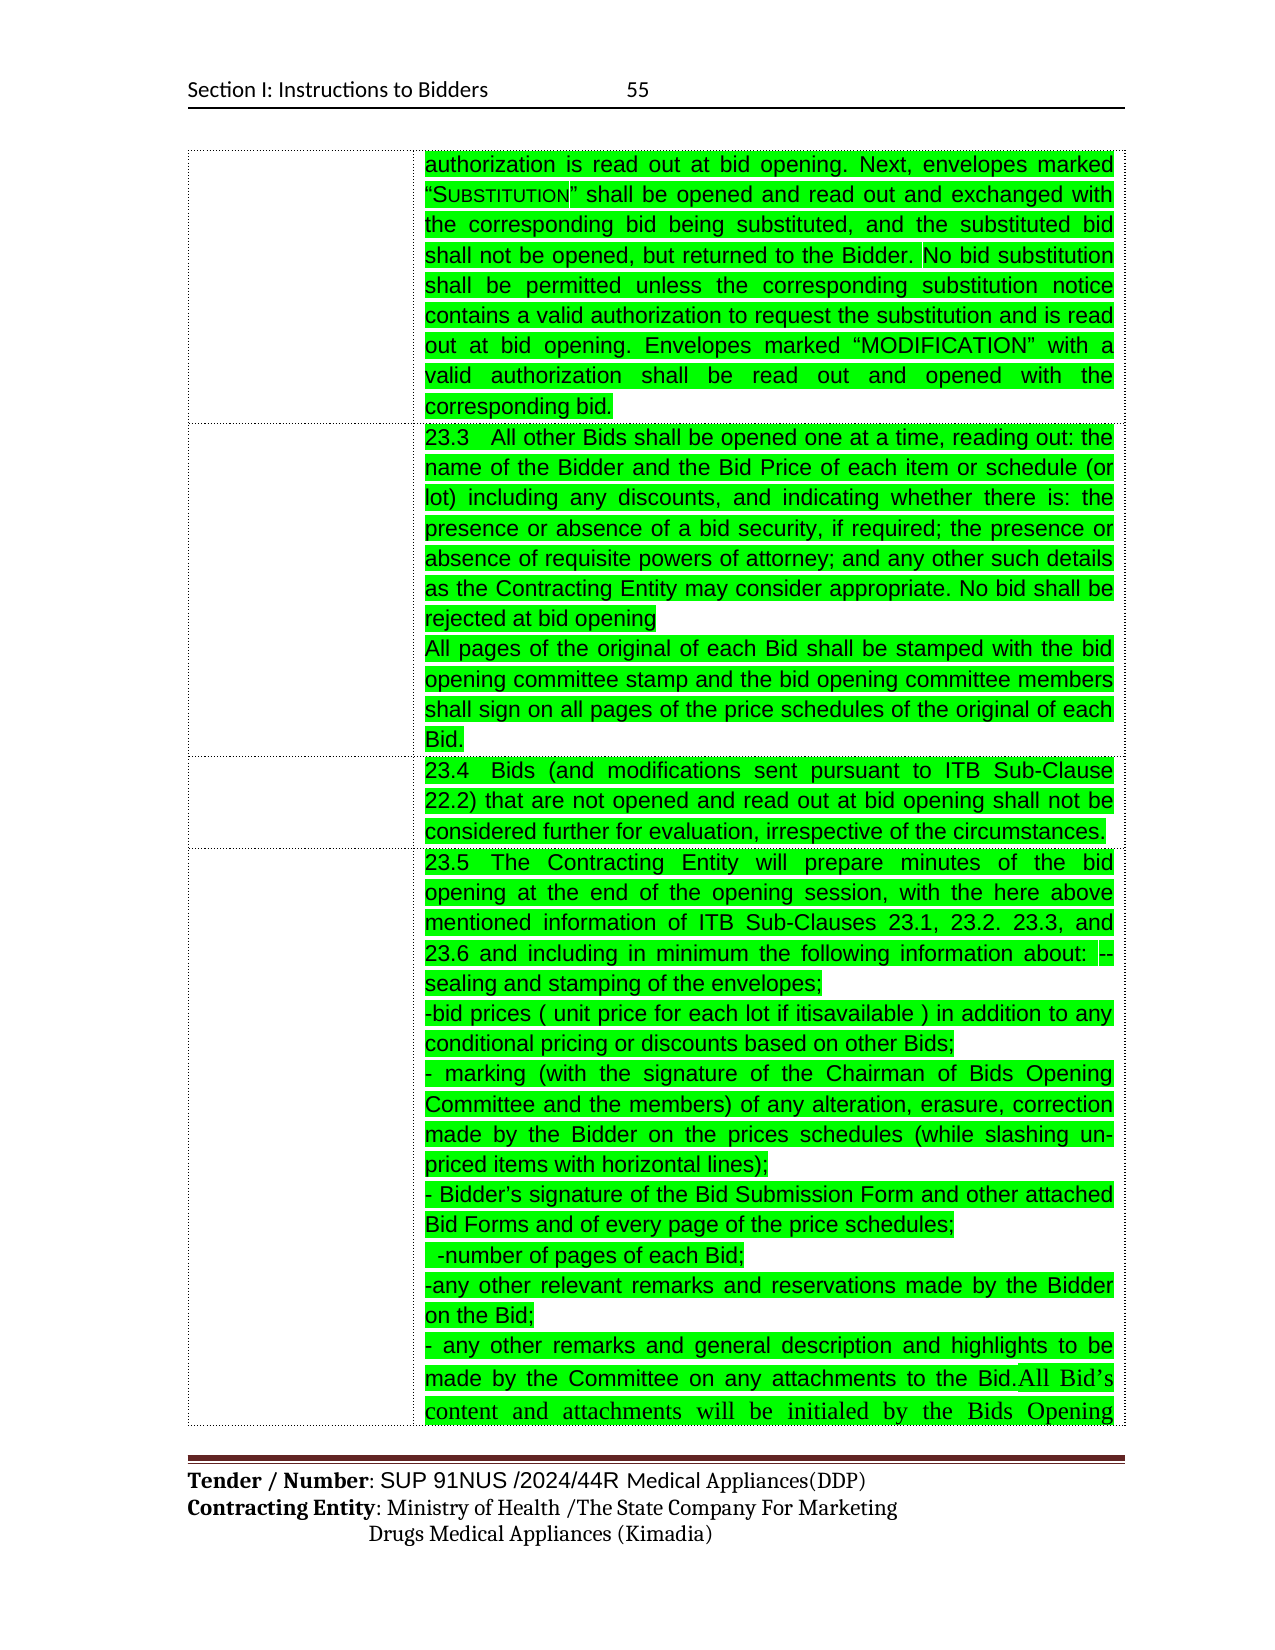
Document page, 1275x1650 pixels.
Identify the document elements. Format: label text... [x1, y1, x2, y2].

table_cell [413, 848, 1125, 1425]
table_cell [188, 848, 413, 1425]
table_cell 23.3 All other Bids shall be opened one at a time, reading out: the name of the Bidder and the Bid Price of each item or schedule (or lot) including any discounts, and indicating whether there is: the presence or absence of a bid security, if required; the presence or absence of requisite powers of attorney; and any other such details as the Contracting Entity may consider appropriate. No bid shall be rejected at bid opening All pages of the original of each Bid shall be stamped with the bid opening committee stamp and the bid opening committee members shall sign on all pages of the price schedules of the original of each Bid. [413, 423, 1125, 756]
table_cell [188, 756, 413, 848]
table_cell [188, 423, 413, 756]
table_cell [188, 150, 413, 423]
table_cell 23.4 Bids (and modifications sent pursuant to ITB Sub-Clause 22.2) that are not opened and read out at bid opening shall not be considered further for evaluation, irrespective of the circumstances. [413, 756, 1125, 848]
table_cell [413, 150, 1125, 423]
